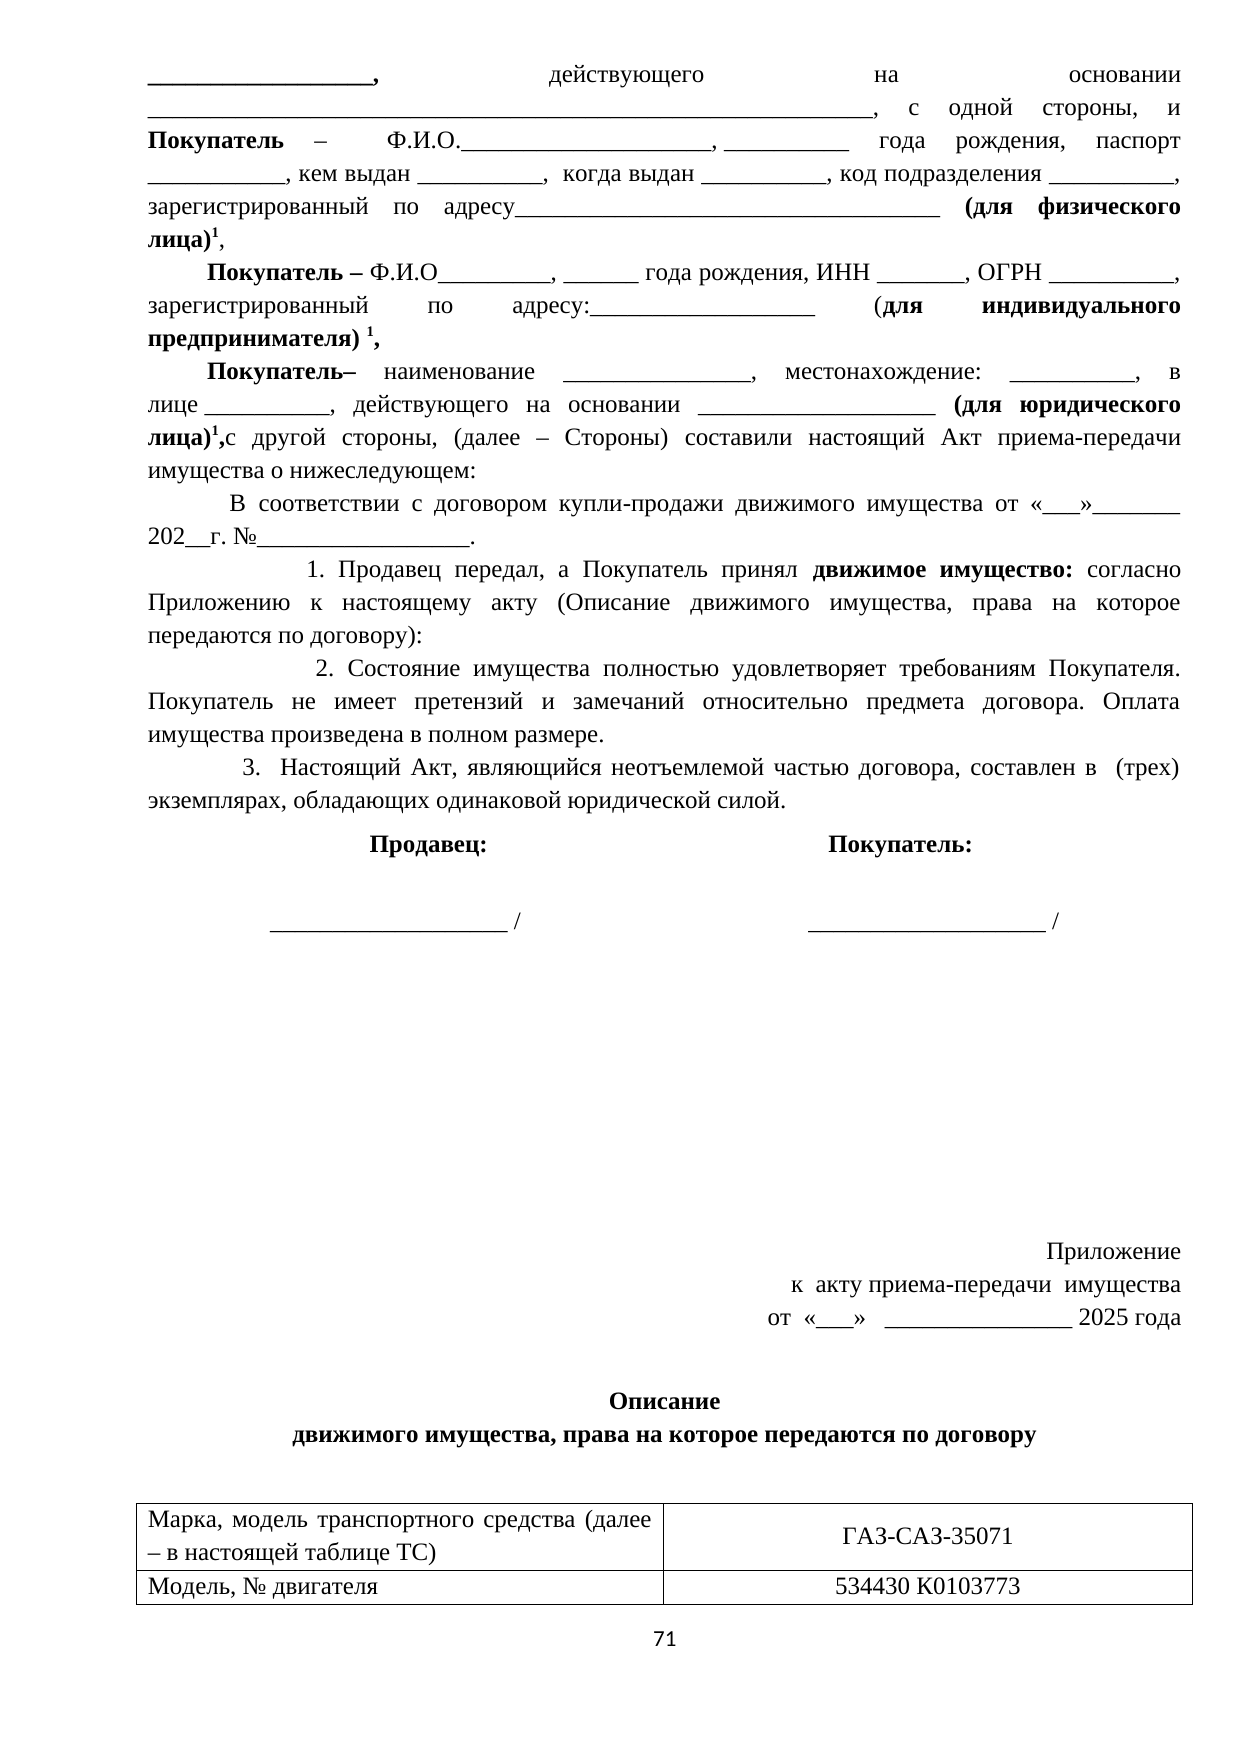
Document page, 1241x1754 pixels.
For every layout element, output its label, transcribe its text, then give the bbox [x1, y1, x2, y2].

table_header Покупатель: [664, 819, 1136, 873]
text 3. Настоящий Акт, являющийся неотъемлемой частью договора, составлен в (трех) экземплярах, обладающих одинаковой юридической силой. [148, 752, 1181, 814]
text Покупатель– наименование _______________, местонахождение: __________, в лице __________, действующего на основании ___________________ (для юридического лица)1,с другой стороны, (далее – Стороны) составили настоящий Акт приема-передачи имущества о нижеследующем: [148, 356, 1181, 484]
table_header Продавец: [193, 819, 664, 873]
text 1. Продавец передал, а Покупатель принял движимое имущество: согласно Приложению к настоящему акту (Описание движимого имущества, права на которое передаются по договору): [148, 554, 1181, 649]
text Покупатель – Ф.И.О_________, ______ года рождения, ИНН _______, ОГРН __________, зарегистрированный по адресу:__________________ (для индивидуального предпринимателя) 1, [148, 257, 1181, 352]
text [148, 59, 1181, 253]
table_header ГАЗ-САЗ-35071 [664, 1504, 1192, 1570]
text Приложение [148, 1236, 1181, 1265]
text Описание [148, 1386, 1181, 1415]
text от «___» _______________ 2025 года [148, 1302, 1181, 1331]
table_cell Модель, № двигателя [137, 1571, 663, 1603]
text ___________________ / ___________________ / [148, 906, 1181, 934]
text движимого имущества, права на которое передаются по договору [148, 1419, 1181, 1448]
table_header Марка, модель транспортного средства (далее – в настоящей таблице ТС) [137, 1504, 663, 1570]
text В соответствии с договором купли-продажи движимого имущества от «___»_______ 202__г. №_________________. [148, 488, 1181, 550]
text 2. Состояние имущества полностью удовлетворяет требованиям Покупателя. Покупатель не имеет претензий и замечаний относительно предмета договора. Оплата имущества произведена в полном размере. [148, 653, 1181, 748]
table_cell 534430 К0103773 [664, 1571, 1192, 1603]
text к акту приема-передачи имущества [148, 1269, 1181, 1298]
